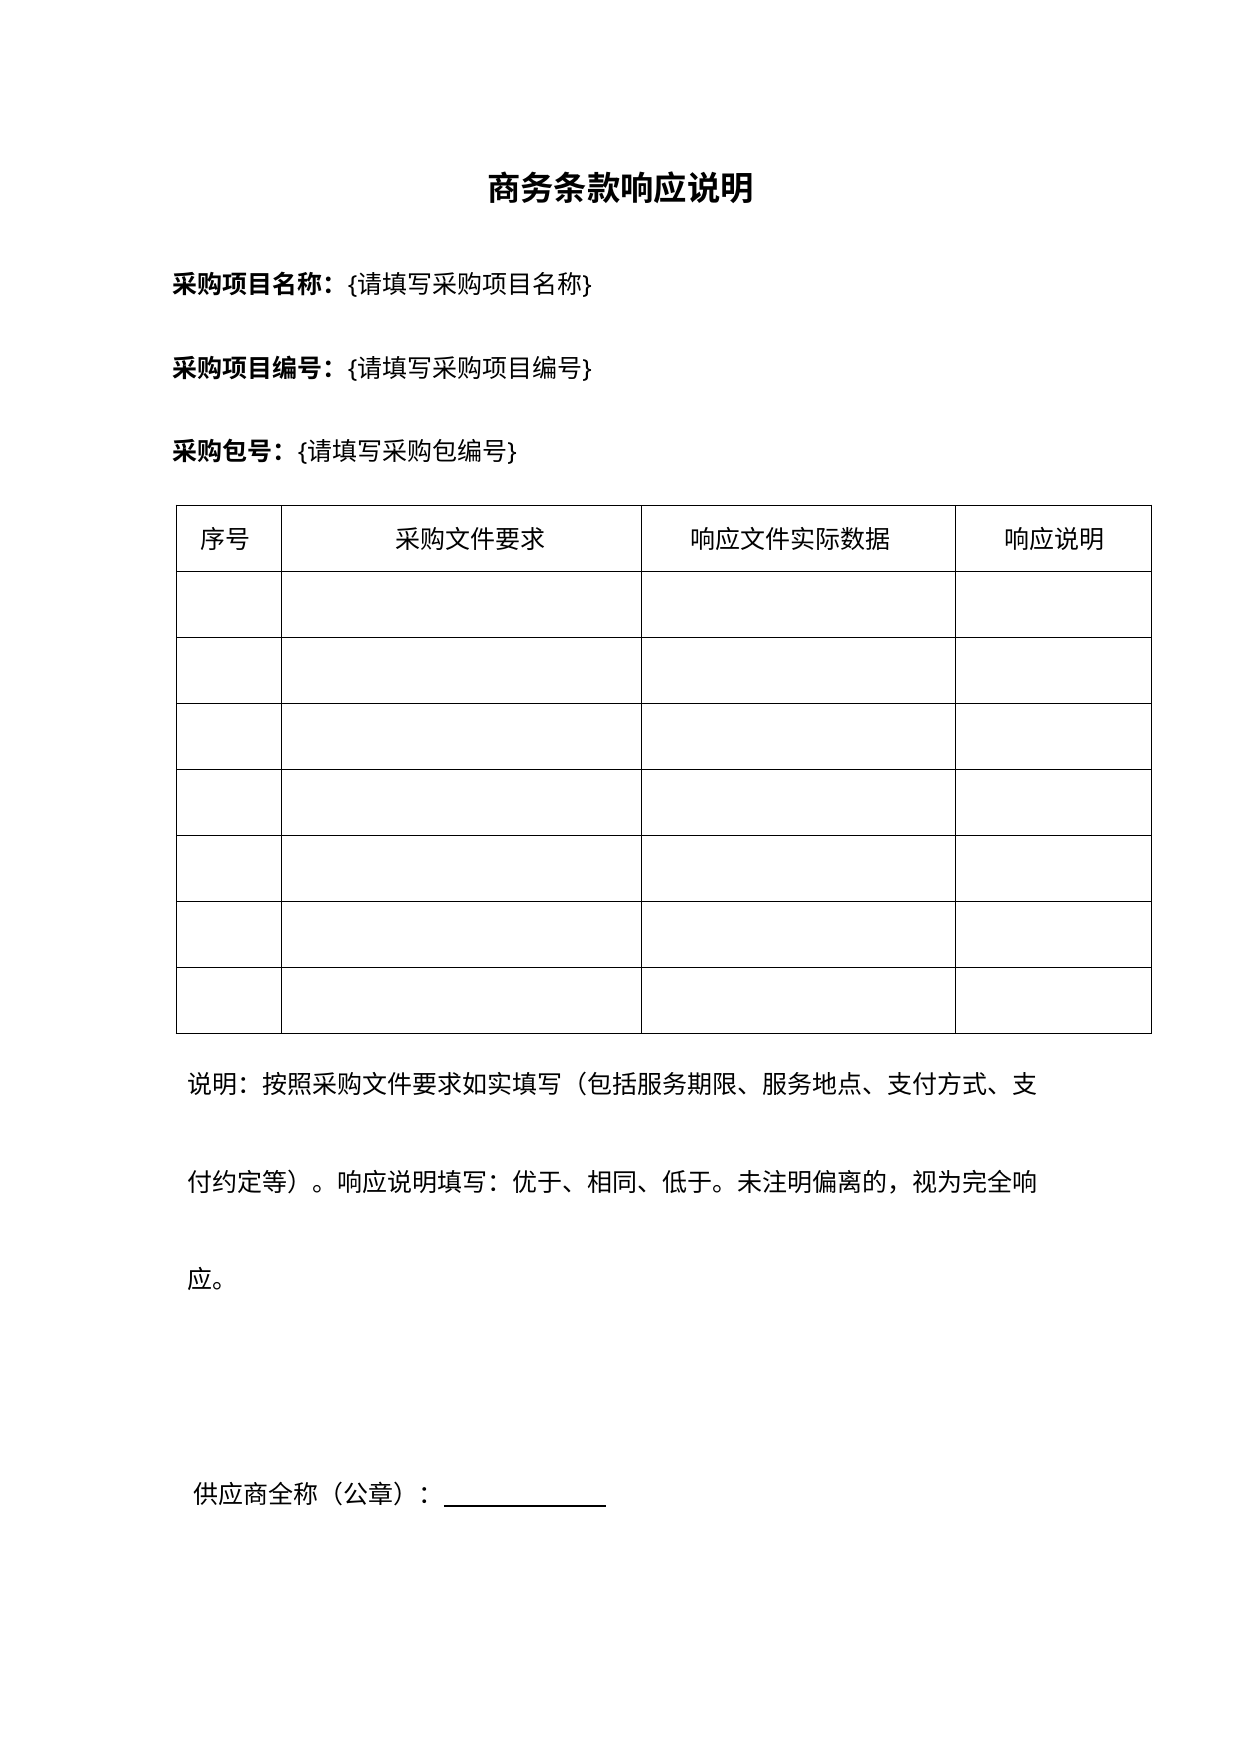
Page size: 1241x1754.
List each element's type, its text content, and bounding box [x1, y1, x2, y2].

table_cell [956, 638, 1151, 703]
table_cell [282, 572, 641, 637]
text 说明：按照采购文件要求如实填写（包括服务期限、服务地点、支付方式、支付约定等）。响应说明填写：优于、相同、低于。未注明偏离的，视为完全响应。 [187, 1050, 1053, 1310]
table_cell [177, 902, 281, 967]
text 采购包号：{请填写采购包编号} [173, 417, 1053, 482]
table_cell [642, 638, 955, 703]
text 采购项目名称：{请填写采购项目名称} [173, 251, 1053, 316]
table_cell [177, 638, 281, 703]
table_cell [177, 836, 281, 901]
table_cell [177, 968, 281, 1033]
table_cell [956, 704, 1151, 769]
table_cell [642, 968, 955, 1033]
table_cell [956, 770, 1151, 835]
table_cell [282, 902, 641, 967]
table_cell [956, 902, 1151, 967]
table_cell [642, 704, 955, 769]
table_cell [642, 836, 955, 901]
table_header 序号 [177, 506, 281, 571]
table_header 采购文件要求 [282, 506, 641, 571]
text 商务条款响应说明 [187, 162, 1053, 210]
table_cell [282, 638, 641, 703]
table_cell [282, 770, 641, 835]
table_cell [282, 704, 641, 769]
table_header 响应文件实际数据 [642, 506, 955, 571]
table_cell [956, 836, 1151, 901]
table_cell [956, 572, 1151, 637]
table_cell [642, 572, 955, 637]
table_cell [282, 836, 641, 901]
text 供应商全称（公章）： [144, 1460, 1053, 1525]
table_cell [177, 770, 281, 835]
table_cell [282, 968, 641, 1033]
table_cell [177, 572, 281, 637]
table_cell [177, 704, 281, 769]
text 采购项目编号：{请填写采购项目编号} [173, 334, 1053, 399]
table_cell [956, 968, 1151, 1033]
table_cell [642, 902, 955, 967]
table_header 响应说明 [956, 506, 1151, 571]
table_cell [642, 770, 955, 835]
